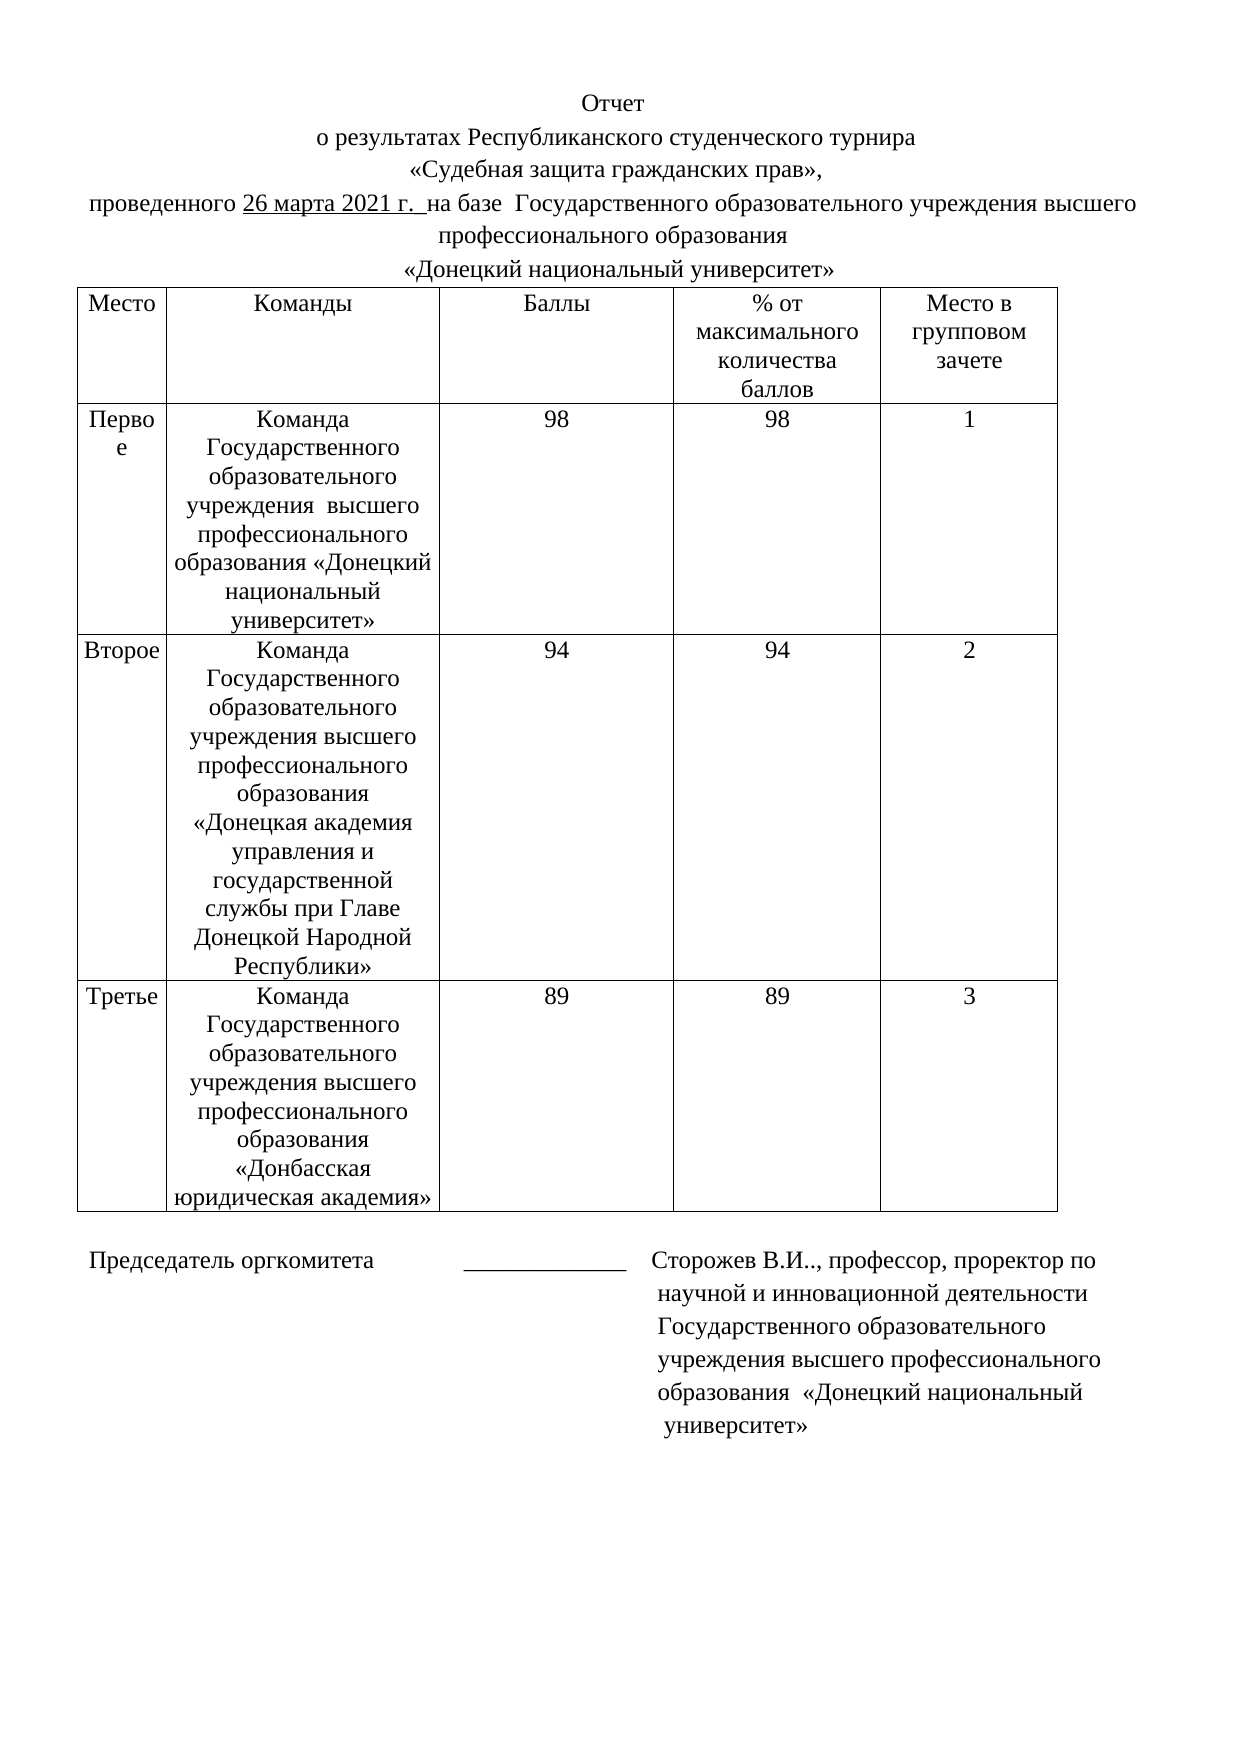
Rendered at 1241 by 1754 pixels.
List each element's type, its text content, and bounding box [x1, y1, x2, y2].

text учреждения высшего профессионального [88, 1344, 1137, 1373]
table_cell 2 [881, 635, 1057, 980]
table_cell 98 [674, 404, 880, 634]
table_cell Первое [78, 404, 166, 634]
text университет» [88, 1410, 1137, 1439]
table_cell 98 [440, 404, 673, 634]
table_cell 3 [881, 981, 1057, 1211]
text «Судебная защита гражданских прав», [88, 154, 1137, 183]
text о результатах Республиканского студенческого турнира [88, 122, 1137, 150]
table_header Место в групповом зачете [881, 288, 1057, 403]
table_header % от максимального количества баллов [674, 288, 880, 403]
table_cell 94 [674, 635, 880, 980]
text образования «Донецкий национальный [88, 1377, 1137, 1406]
table_cell Команда Государственного образовательного учреждения высшего профессионального образования «Донецкая академия управления и государственной службы при Главе Донецкой Народной Республики» [167, 635, 439, 980]
table_cell Третье [78, 981, 166, 1211]
table_cell Второе [78, 635, 166, 980]
table_cell 94 [440, 635, 673, 980]
text Отчет [88, 88, 1137, 117]
text Государственного образовательного [88, 1311, 1137, 1340]
table_cell Команда Государственного образовательного учреждения высшего профессионального образования «Донбасская юридическая академия» [167, 981, 439, 1211]
table_header Баллы [440, 288, 673, 403]
table_header Команды [167, 288, 439, 403]
text научной и инновационной деятельности [88, 1278, 1137, 1307]
table_cell Команда Государственного образовательного учреждения высшего профессионального образования «Донецкий национальный университет» [167, 404, 439, 634]
table_header Место [78, 288, 166, 403]
text Председатель оргкомитета _____________ Сторожев В.И.., профессор, проректор по [88, 1245, 1137, 1274]
text проведенного 26 марта 2021 г._на базе Государственного образовательного учреждения высшего профессионального образования [88, 188, 1137, 249]
table_cell 1 [881, 404, 1057, 634]
table_cell 89 [440, 981, 673, 1211]
table_cell 89 [674, 981, 880, 1211]
text «Донецкий национальный университет» [88, 254, 1137, 282]
